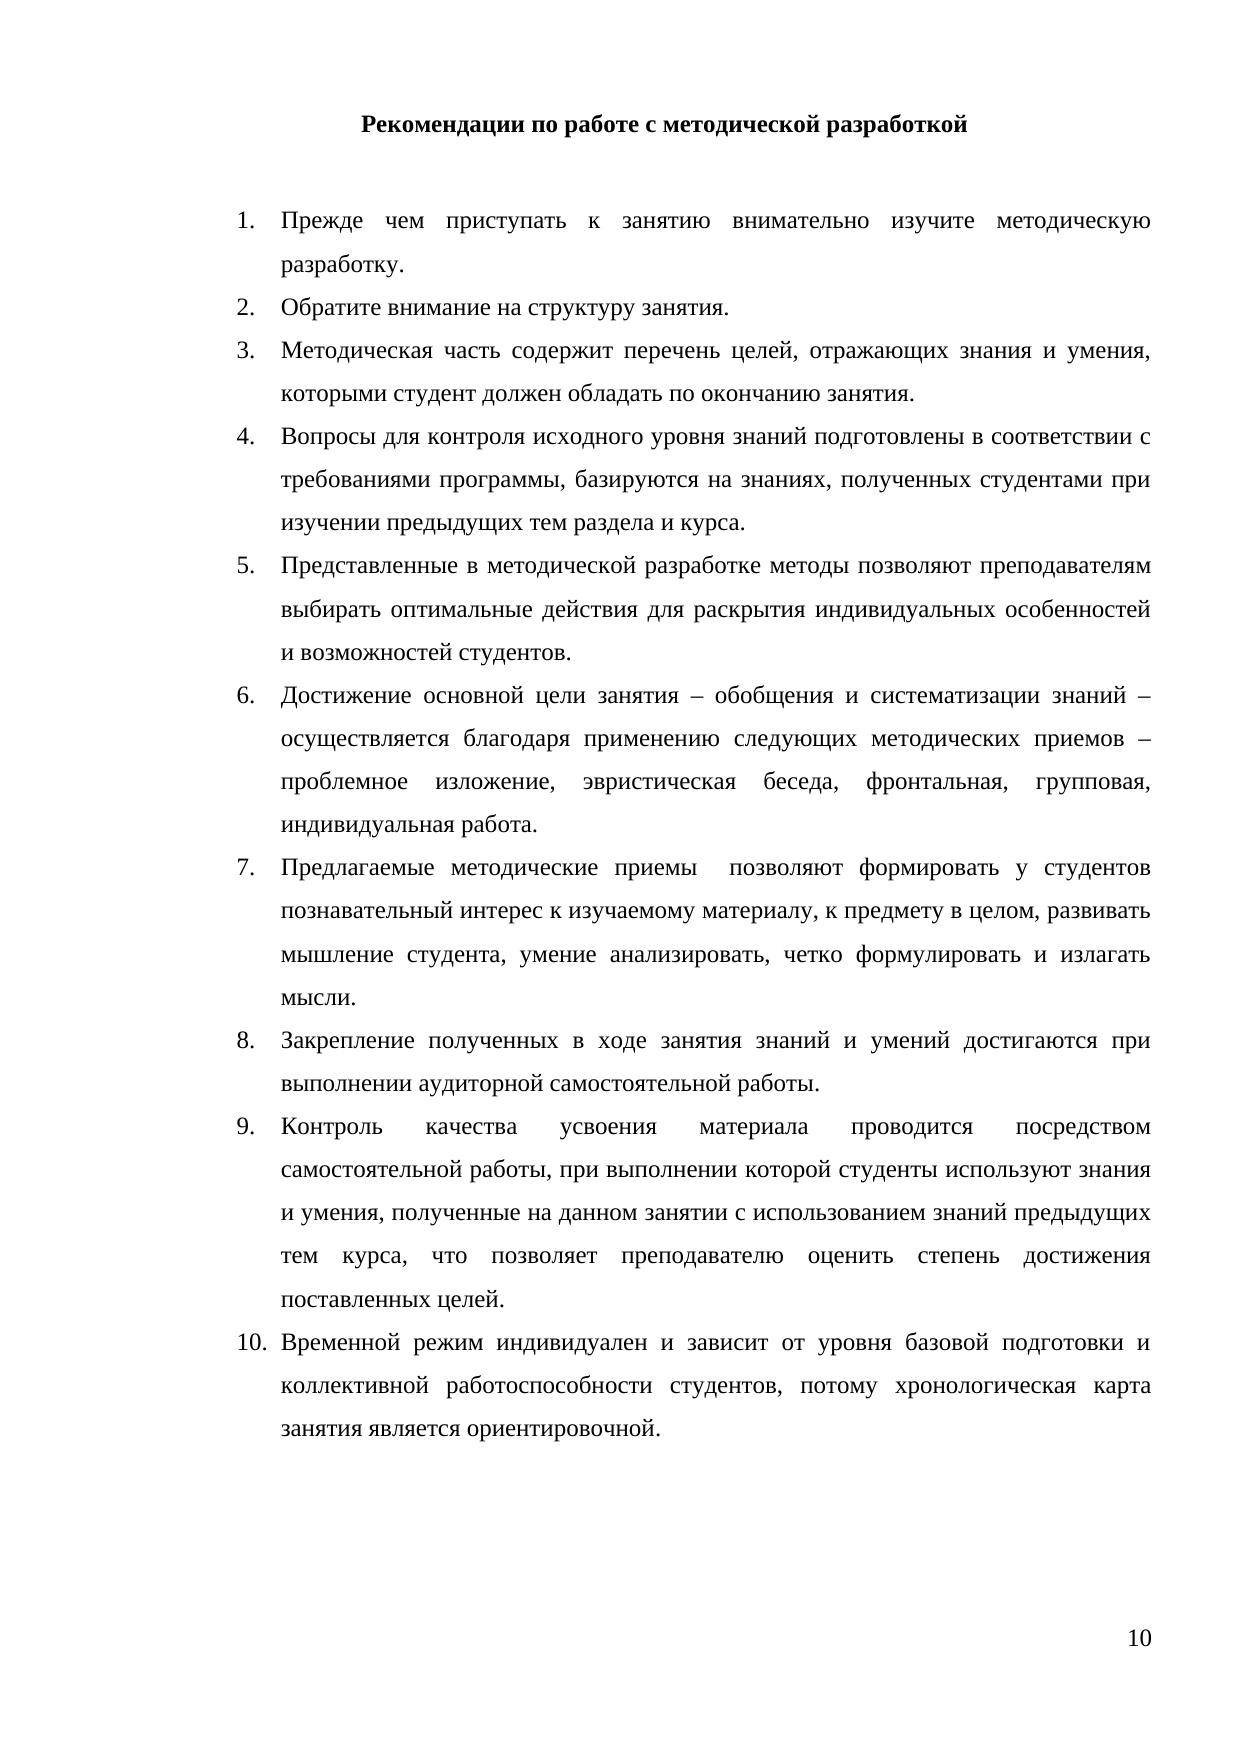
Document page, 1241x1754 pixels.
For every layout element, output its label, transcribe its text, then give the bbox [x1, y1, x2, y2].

list Методическая часть содержит перечень целей, отражающих знания и умения, которыми студент должен обладать по окончанию занятия. [236, 335, 1152, 407]
list Обратите внимание на структуру занятия. [236, 292, 1152, 321]
list Вопросы для контроля исходного уровня знаний подготовлены в соответствии с требованиями программы, базируются на знаниях, полученных студентами при изучении предыдущих тем раздела и курса. [236, 421, 1152, 536]
list Контроль качества усвоения материала проводится посредством самостоятельной работы, при выполнении которой студенты используют знания и умения, полученные на данном занятии с использованием знаний предыдущих тем курса, что позволяет преподавателю оценить степень достижения поставленных целей. [236, 1111, 1152, 1312]
subtitle Рекомендации по работе с методической разработкой [177, 109, 1152, 138]
list Предлагаемые методические приемы позволяют формировать у студентов познавательный интерес к изучаемому материалу, к предмету в целом, развивать мышление студента, умение анализировать, четко формулировать и излагать мысли. [236, 852, 1152, 1011]
list Временной режим индивидуален и зависит от уровня базовой подготовки и коллективной работоспособности студентов, потому хронологическая карта занятия является ориентировочной. [236, 1327, 1152, 1442]
list Достижение основной цели занятия – обобщения и систематизации знаний – осуществляется благодаря применению следующих методических приемов – проблемное изложение, эвристическая беседа, фронтальная, групповая, индивидуальная работа. [236, 680, 1152, 838]
list Прежде чем приступать к занятию внимательно изучите методическую разработку. [236, 206, 1152, 277]
list Закрепление полученных в ходе занятия знаний и умений достигаются при выполнении аудиторной самостоятельной работы. [236, 1025, 1152, 1097]
list Представленные в методической разработке методы позволяют преподавателям выбирать оптимальные действия для раскрытия индивидуальных особенностей и возможностей студентов. [236, 551, 1152, 666]
